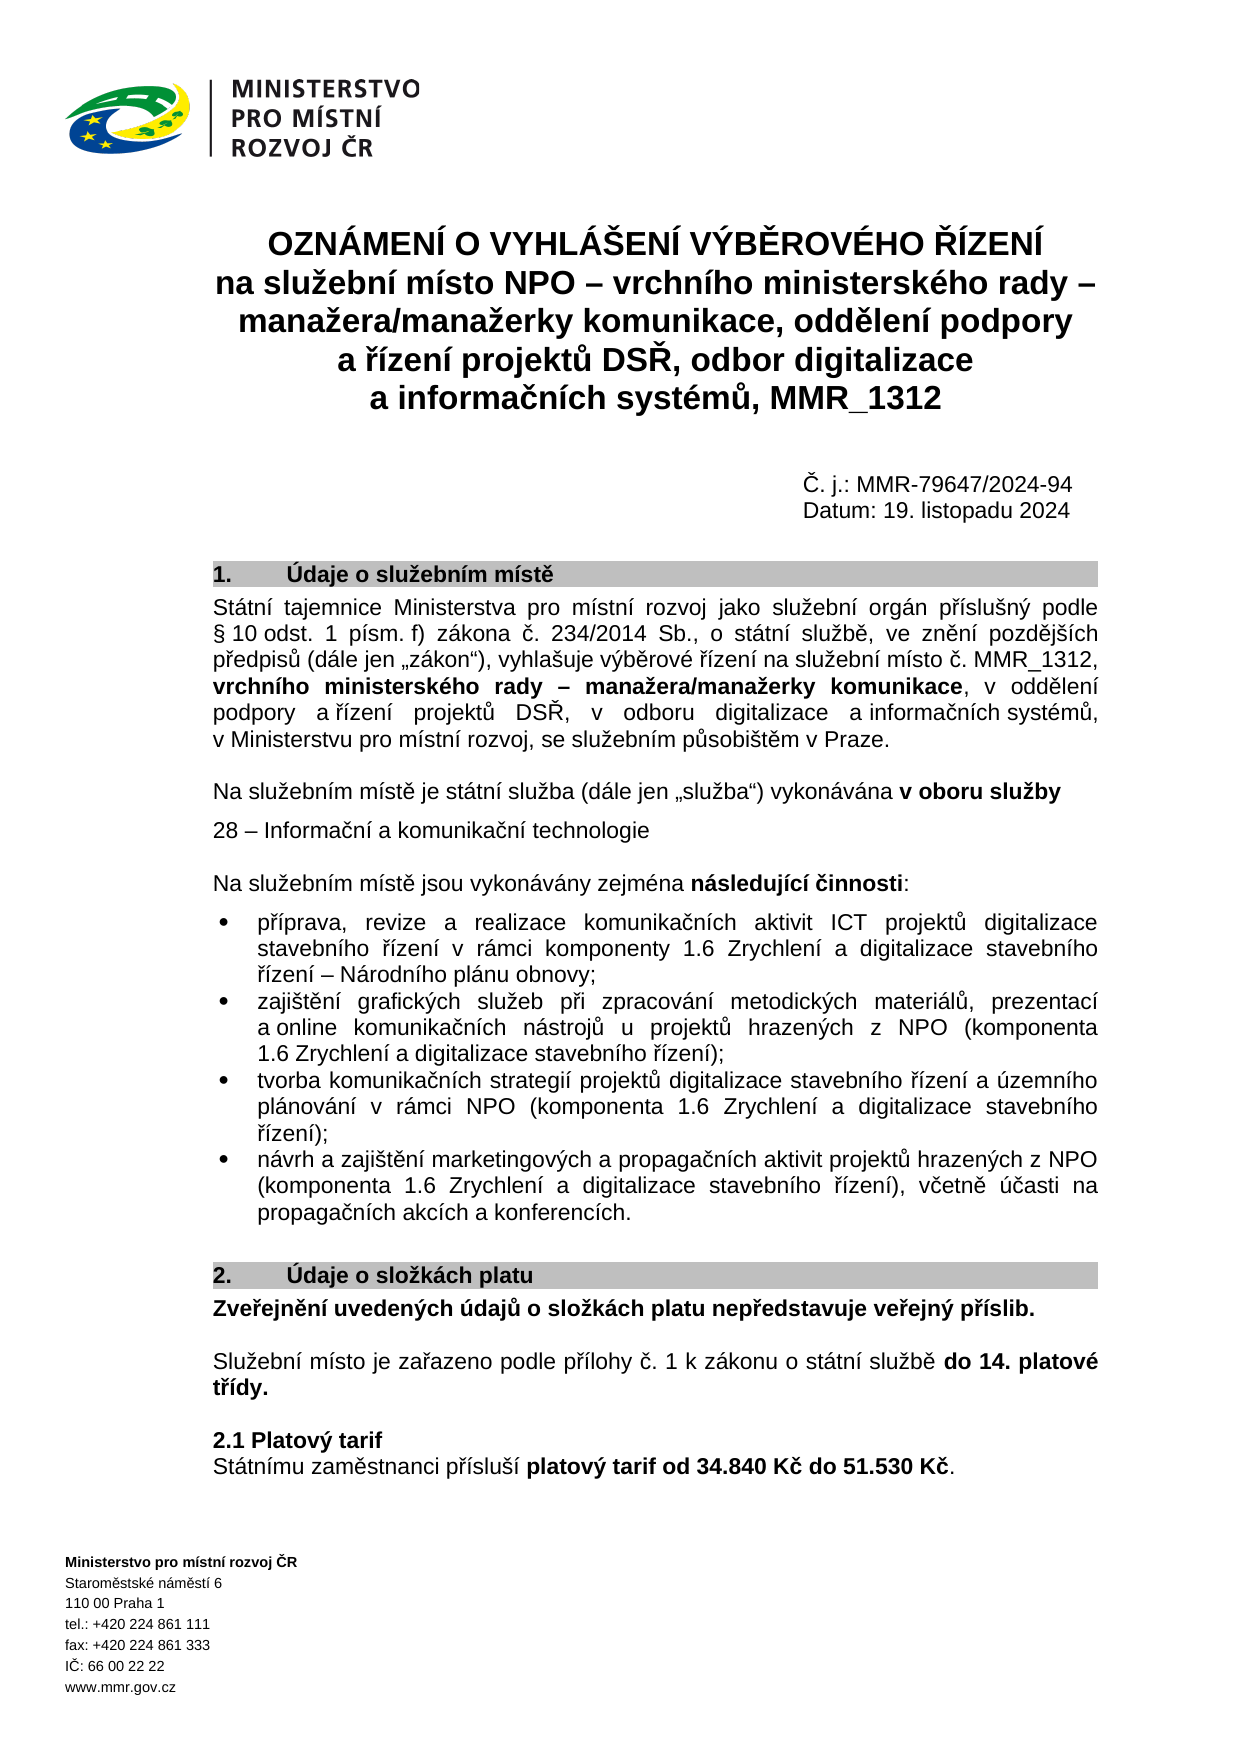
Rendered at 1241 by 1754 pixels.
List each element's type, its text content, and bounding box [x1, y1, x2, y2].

picture [65, 79, 420, 157]
list příprava, revize a realizace komunikačních aktivit ICT projektů digitalizace stavebního řízení v rámci komponenty 1.6 Zrychlení a digitalizace stavebního řízení – Národního plánu obnovy; [219, 909, 1098, 988]
text OZNÁMENÍ O VYHLÁŠENÍ VÝBĚROVÉHO ŘÍZENÍ [213, 224, 1098, 263]
text Služební místo je zařazeno podle přílohy č. 1 k zákonu o státní službě do 14. platové třídy. [213, 1348, 1098, 1400]
subtitle 1. Údaje o služebním místě [213, 561, 1098, 587]
text Datum: 19. listopadu 2024 [729, 497, 1098, 524]
text 28 – Informační a komunikační technologie [213, 817, 1098, 843]
text Zveřejnění uvedených údajů o složkách platu nepředstavuje veřejný příslib. [213, 1295, 1098, 1321]
list tvorba komunikačních strategií projektů digitalizace stavebního řízení a územního plánování v rámci NPO (komponenta 1.6 Zrychlení a digitalizace stavebního řízení); [219, 1067, 1098, 1146]
text Státní tajemnice Ministerstva pro místní rozvoj jako služební orgán příslušný podle § 10 odst. 1 písm. f) zákona č. 234/2014 Sb., o státní službě, ve znění pozdějších předpisů (dále jen „zákon“), vyhlašuje výběrové řízení na služební místo č. MMR_1312, vrchního ministerského rady – manažera/manažerky komunikace, v oddělení podpory a řízení projektů DSŘ, v odboru digitalizace a informačních systémů, v Ministerstvu pro místní rozvoj, se služebním působištěm v Praze. [213, 594, 1098, 752]
text na služební místo NPO – vrchního ministerského rady – manažera/manažerky komunikace, oddělení podpory a řízení projektů DSŘ, odbor digitalizace a informačních systémů, MMR_1312 [213, 263, 1098, 444]
text 2.1 Platový tarif [213, 1427, 1098, 1453]
text Státnímu zaměstnanci přísluší platový tarif od 34.840 Kč do 51.530 Kč. [213, 1453, 1098, 1479]
text Na služebním místě je státní služba (dále jen „služba“) vykonávána v oboru služby [213, 778, 1098, 804]
subtitle 2. Údaje o složkách platu [213, 1262, 1098, 1289]
text Č. j.: MMR-79647/2024-94 [803, 471, 1098, 497]
text Na služebním místě jsou vykonávány zejména následující činnosti: [213, 870, 1098, 896]
list návrh a zajištění marketingových a propagačních aktivit projektů hrazených z NPO (komponenta 1.6 Zrychlení a digitalizace stavebního řízení), včetně účasti na propagačních akcích a konferencích. [219, 1146, 1098, 1225]
list zajištění grafických služeb při zpracování metodických materiálů, prezentací a online komunikačních nástrojů u projektů hrazených z NPO (komponenta 1.6 Zrychlení a digitalizace stavebního řízení); [219, 988, 1098, 1067]
